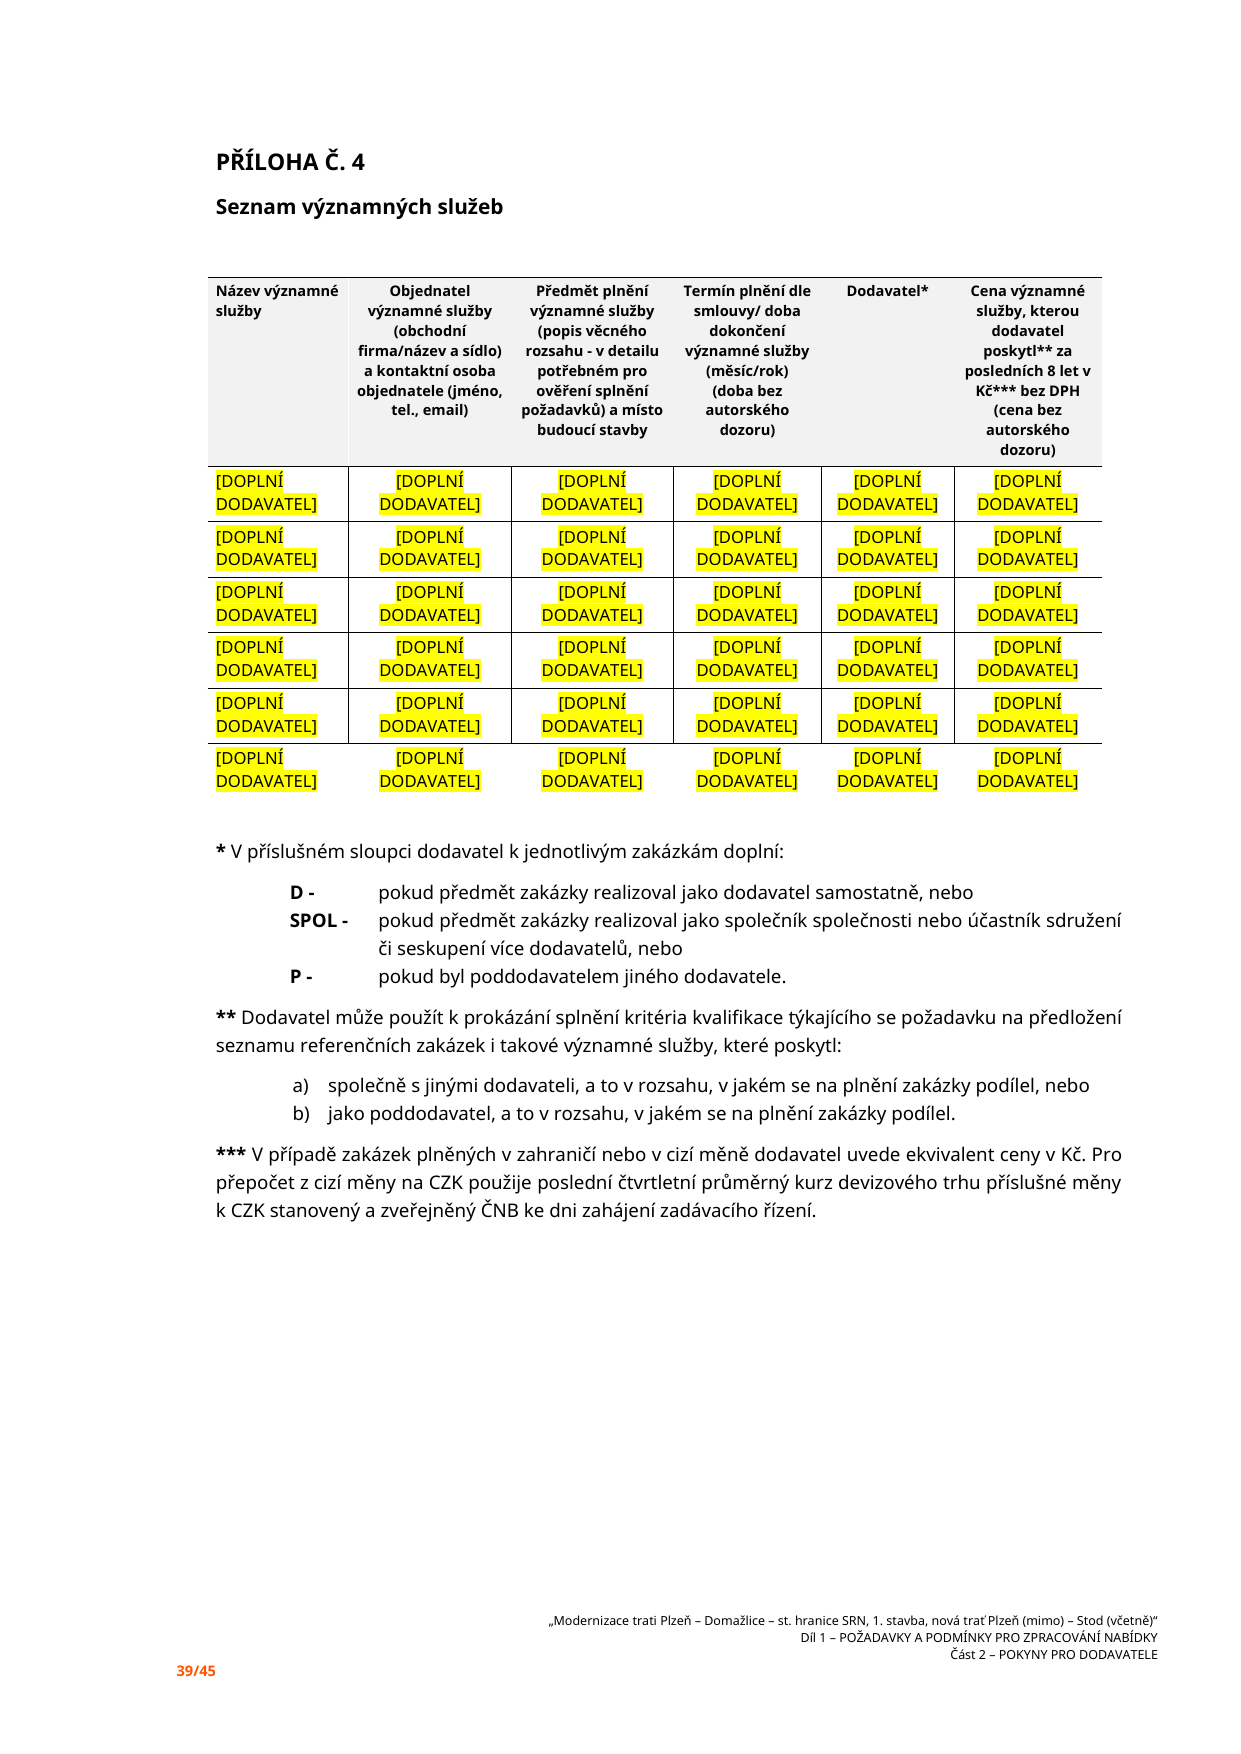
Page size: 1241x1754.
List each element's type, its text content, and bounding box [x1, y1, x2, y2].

text P - pokud byl poddodavatelem jiného dodavatele. [289, 963, 1122, 989]
table_header Objednatel významné služby (obchodní firma/název a sídlo) a kontaktní osoba objednatele (jméno, tel., email) [349, 278, 511, 466]
table_cell [DOPLNÍ DODAVATEL] [512, 689, 673, 743]
table_cell [DOPLNÍ DODAVATEL] [955, 522, 1102, 577]
table_cell [DOPLNÍ DODAVATEL] [822, 633, 954, 687]
table_cell [DOPLNÍ DODAVATEL] [673, 744, 821, 798]
table_cell [DOPLNÍ DODAVATEL] [208, 467, 348, 521]
table_cell [DOPLNÍ DODAVATEL] [512, 578, 673, 632]
table_cell [DOPLNÍ DODAVATEL] [208, 578, 348, 632]
list společně s jinými dodavateli, a to v rozsahu, v jakém se na plnění zakázky podílel, nebo [292, 1072, 1122, 1098]
text ** Dodavatel může použít k prokázání splnění kritéria kvalifikace týkajícího se požadavku na předložení seznamu referenčních zakázek i takové významné služby, které poskytl: [216, 1004, 1122, 1057]
table_cell [DOPLNÍ DODAVATEL] [822, 578, 954, 632]
table_cell [DOPLNÍ DODAVATEL] [674, 578, 821, 632]
table_cell [DOPLNÍ DODAVATEL] [208, 744, 348, 798]
table_cell [DOPLNÍ DODAVATEL] [349, 522, 511, 577]
table_cell [DOPLNÍ DODAVATEL] [512, 467, 673, 521]
table_cell [DOPLNÍ DODAVATEL] [955, 578, 1102, 632]
text Příloha č. 4 [216, 146, 1122, 177]
table_cell [DOPLNÍ DODAVATEL] [822, 522, 954, 577]
table_cell [DOPLNÍ DODAVATEL] [821, 744, 954, 798]
table_cell [DOPLNÍ DODAVATEL] [349, 467, 511, 521]
text jako poddodavatel, a to v rozsahu, v jakém se na plnění zakázky podílel. [292, 1101, 1122, 1126]
table_cell [DOPLNÍ DODAVATEL] [512, 633, 673, 687]
table_cell [DOPLNÍ DODAVATEL] [674, 467, 821, 521]
table_cell [DOPLNÍ DODAVATEL] [822, 689, 954, 743]
table_cell [DOPLNÍ DODAVATEL] [955, 633, 1102, 687]
text Seznam významných služeb [216, 192, 1122, 221]
table_cell [DOPLNÍ DODAVATEL] [511, 744, 673, 798]
table_header Dodavatel* [821, 278, 954, 466]
table_cell [DOPLNÍ DODAVATEL] [822, 467, 954, 521]
table_cell [DOPLNÍ DODAVATEL] [208, 522, 348, 577]
table_cell [DOPLNÍ DODAVATEL] [349, 744, 511, 798]
table_cell [DOPLNÍ DODAVATEL] [955, 467, 1102, 521]
table_cell [DOPLNÍ DODAVATEL] [208, 633, 348, 687]
table_cell [DOPLNÍ DODAVATEL] [954, 744, 1102, 798]
table_header Předmět plnění významné služby (popis věcného rozsahu - v detailu potřebném pro ověření splnění požadavků) a místo budoucí stavby [511, 278, 673, 466]
table_cell [DOPLNÍ DODAVATEL] [208, 689, 348, 743]
table_header Termín plnění dle smlouvy/ doba dokončení významné služby (měsíc/rok) (doba bez autorského dozoru) [673, 278, 821, 466]
table_cell [DOPLNÍ DODAVATEL] [674, 689, 821, 743]
text D - pokud předmět zakázky realizoval jako dodavatel samostatně, nebo [289, 879, 1122, 905]
table_cell [DOPLNÍ DODAVATEL] [349, 633, 511, 687]
table_header Cena významné služby, kterou dodavatel poskytl** za posledních 8 let v Kč*** bez DPH (cena bez autorského dozoru) [954, 278, 1102, 466]
text *** V případě zakázek plněných v zahraničí nebo v cizí měně dodavatel uvede ekvivalent ceny v Kč. Pro přepočet z cizí měny na CZK použije poslední čtvrtletní průměrný kurz devizového trhu příslušné měny k CZK stanovený a zveřejněný ČNB ke dni zahájení zadávacího řízení. [216, 1141, 1122, 1223]
table_cell [DOPLNÍ DODAVATEL] [349, 578, 511, 632]
table_cell [DOPLNÍ DODAVATEL] [955, 689, 1102, 743]
table_cell [DOPLNÍ DODAVATEL] [512, 522, 673, 577]
table_header Název významné služby [208, 278, 348, 466]
text SPOL - pokud předmět zakázky realizoval jako společník společnosti nebo účastník sdružení či seskupení více dodavatelů, nebo [289, 907, 1122, 961]
table_cell [DOPLNÍ DODAVATEL] [349, 689, 511, 743]
table_cell [DOPLNÍ DODAVATEL] [674, 633, 821, 687]
table_cell [DOPLNÍ DODAVATEL] [674, 522, 821, 577]
text * V příslušném sloupci dodavatel k jednotlivým zakázkám doplní: [216, 839, 1122, 864]
